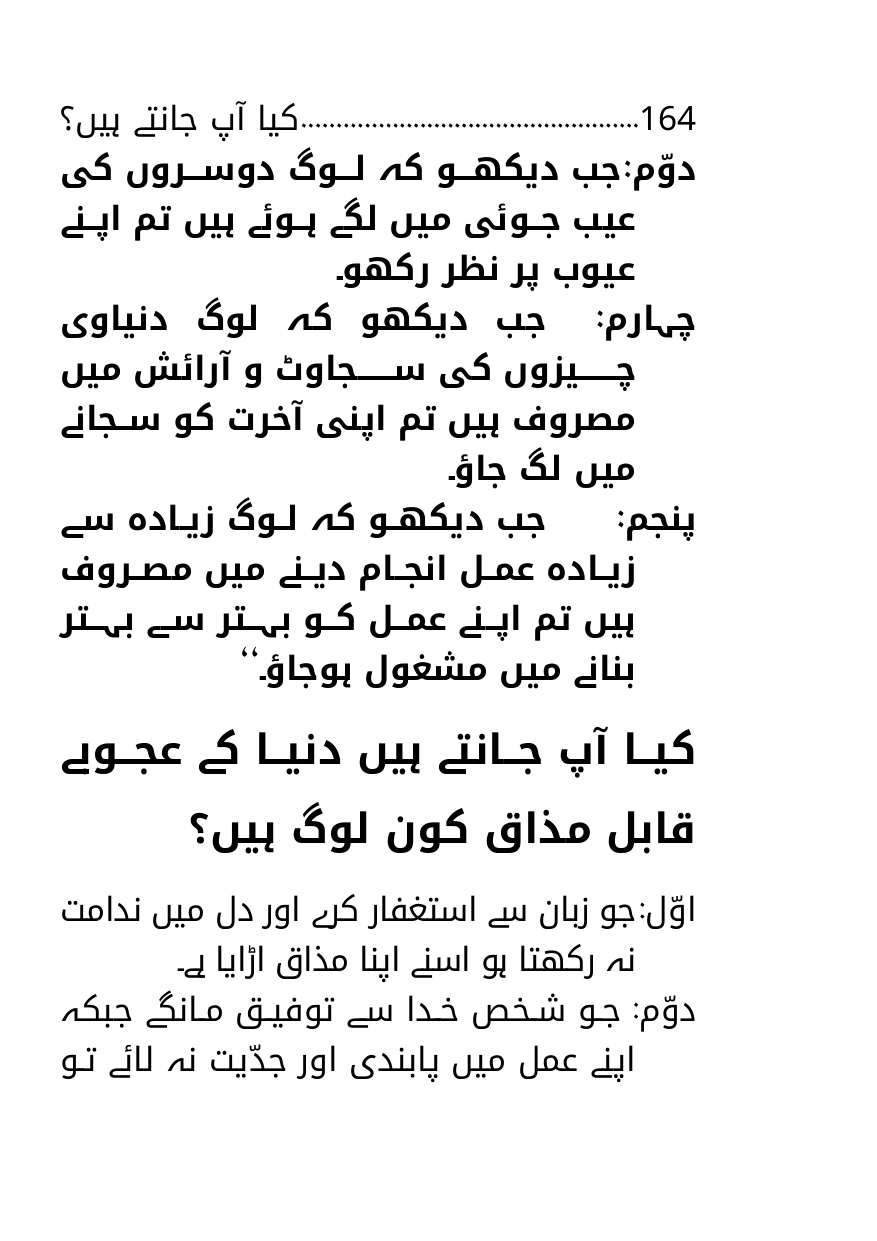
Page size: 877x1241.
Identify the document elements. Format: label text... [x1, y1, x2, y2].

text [60, 981, 697, 1081]
text دوّم: جب دیکھو کہ لوگ دوسروں کی عیب جوئی میں لگے ہوئے ہیں تم اپنے عیوب پر نظر رکھو۔ [60, 140, 697, 290]
subtitle کیا آپ جانتے ہیں دنیا کے عجوبے قابل مذاق کون لوگ ہیں؟ [60, 711, 697, 869]
text اوّل: جو زبان سے استغفار کرے اور دل میں ندامت نہ رکھتا ہو اسنے اپنا مذاق اڑایا ہے۔ [60, 881, 697, 981]
text چہارم: جب دیکھو کہ لوگ دنیاوی چیزوں کی سجاوٹ و آرائش میں مصروف ہیں تم اپنی آخرت کو سجانے میں لگ جاؤ۔ [60, 290, 697, 490]
text پنجم: جب دیکھو کہ لوگ زیادہ سے زیادہ عمل انجام دینے میں مصروف ہیں تم اپنے عمل کو بہتر سے بہتر بنانے میں مشغول ہوجاؤ۔‘‘ [60, 490, 697, 690]
